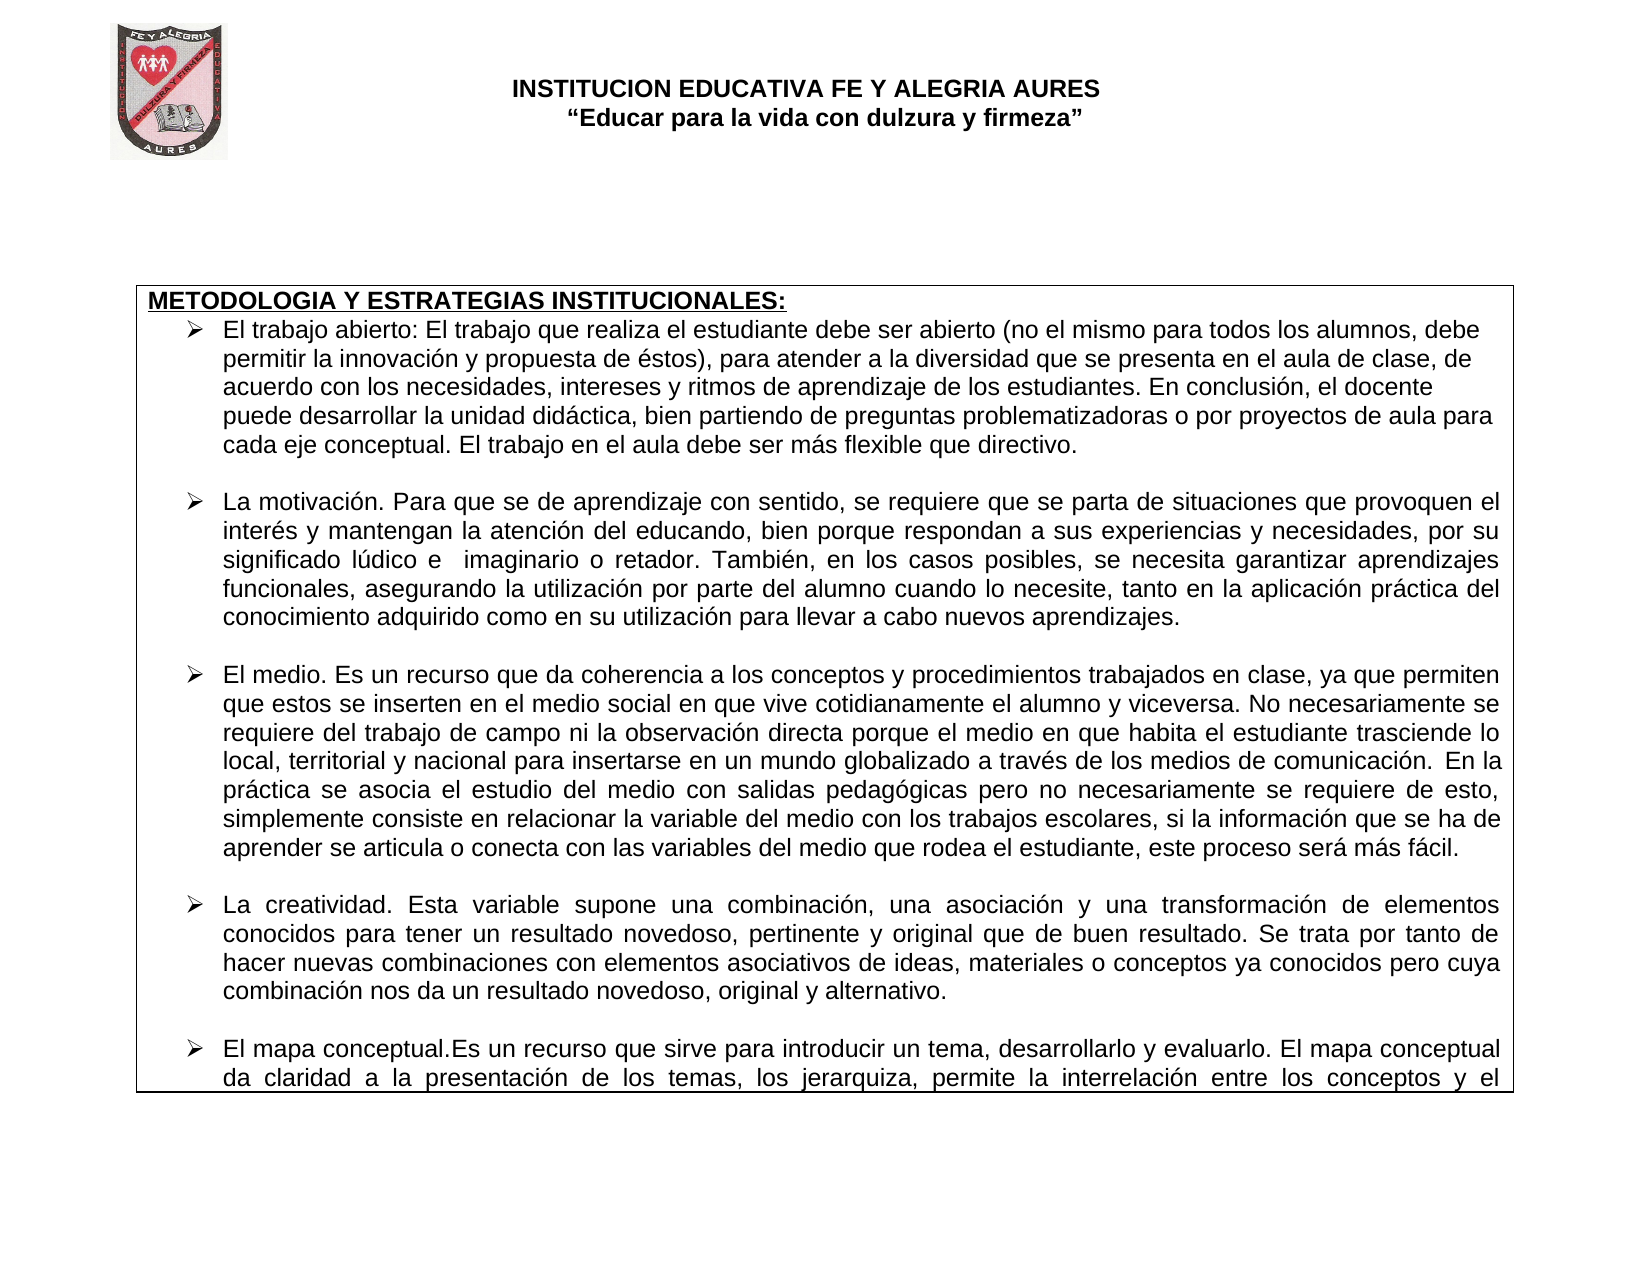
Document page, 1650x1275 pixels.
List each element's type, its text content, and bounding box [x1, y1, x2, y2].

picture [110, 23, 228, 160]
